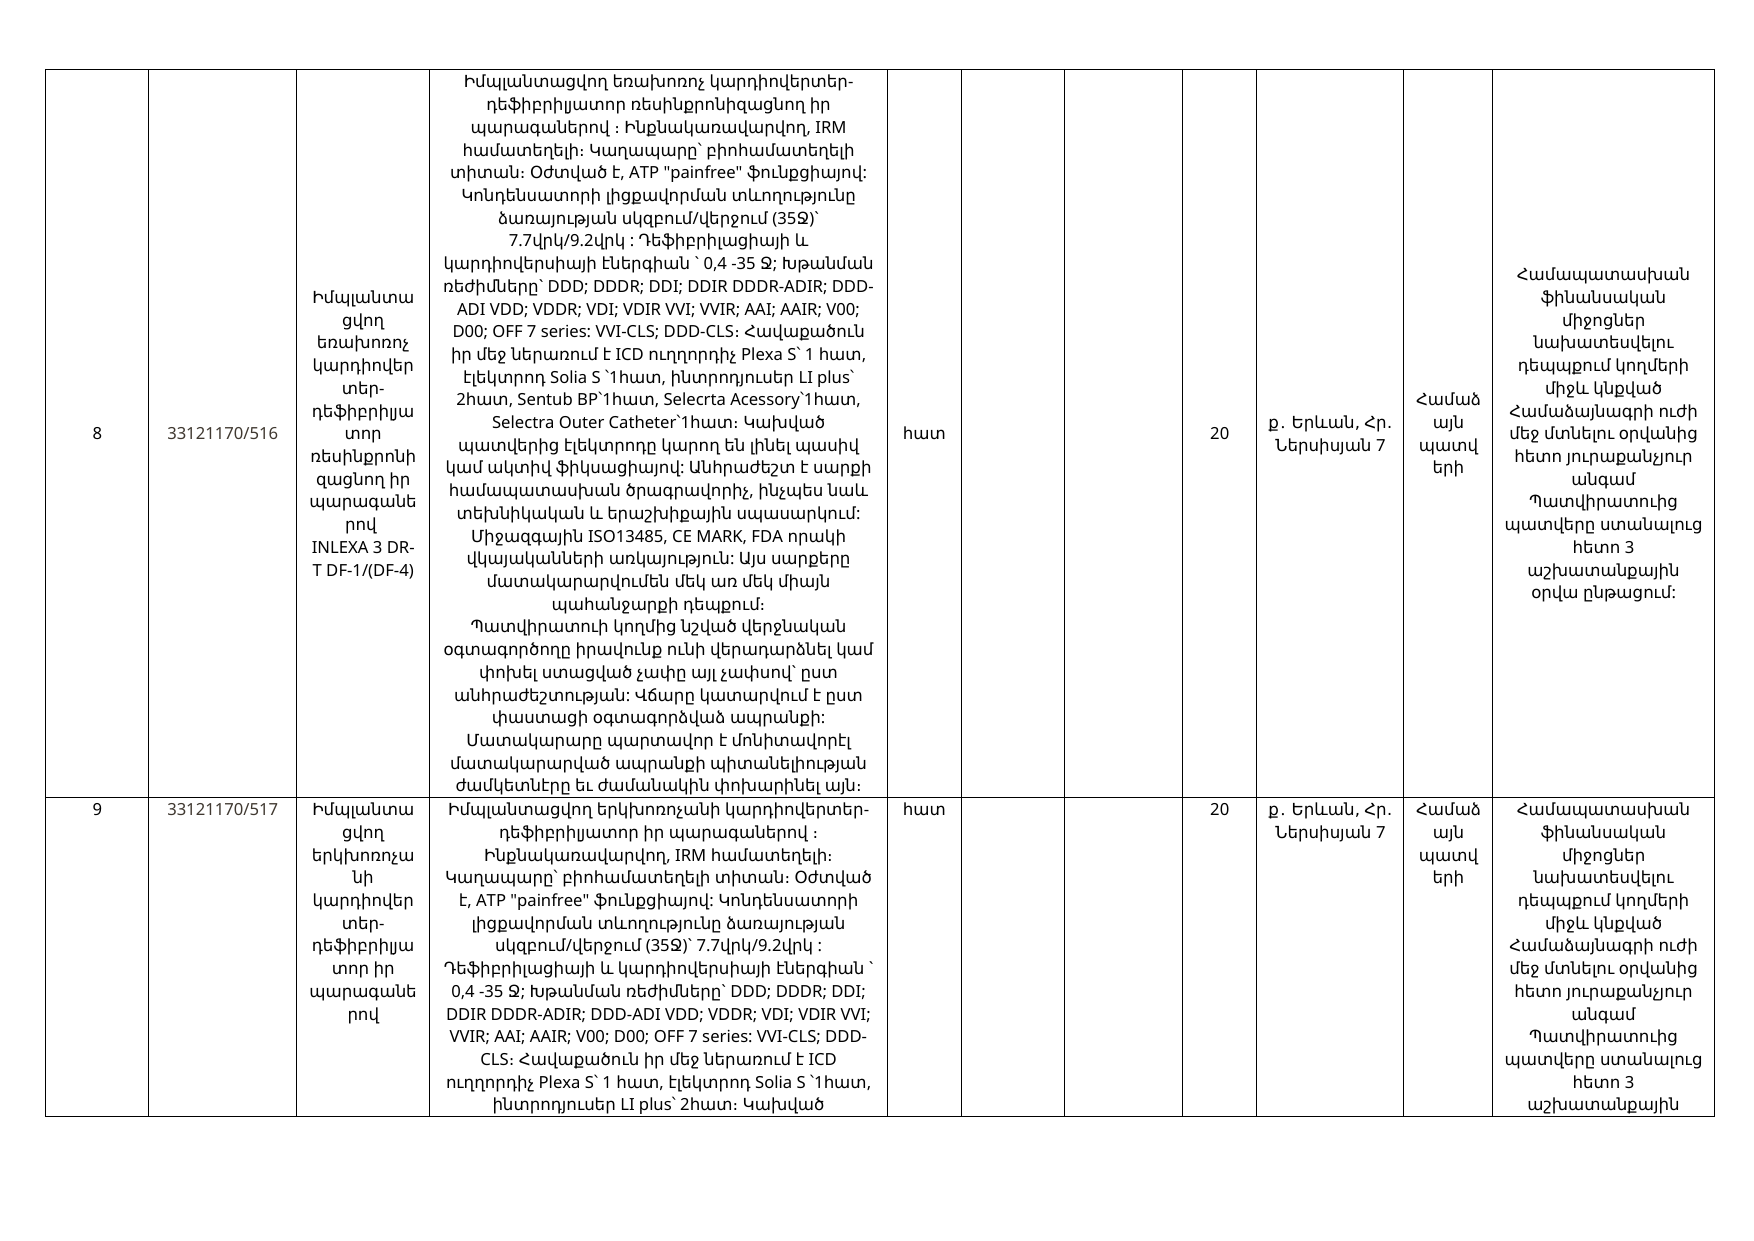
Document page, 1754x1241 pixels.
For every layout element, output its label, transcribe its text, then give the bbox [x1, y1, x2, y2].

table_cell 33121170/517 [149, 798, 296, 1116]
table_cell Իմպլանտացվող եռախոռոչ կարդիովերտեր-դեֆիբրիլյատոր ռեսինքրոնիզացնող իր պարագաներով ։ Ինքնակառավարվող, IRM համատեղելի։ Կաղապարը՝ բիոհամատեղելի տիտան։ Օժտված է, ATP "painfree" ֆունքցիայով: Կոնդենսատորի լիցքավորման տևողությունը ձառայության սկզբում/վերջում (35Ջ)` 7.7վրկ/9.2վրկ : Դեֆիբրիլացիայի և կարդիովերսիայի էներգիան ` 0,4 -35 Ջ; Խթանման ռեժիմները` DDD; DDDR; DDI; DDIR DDDR-ADIR; DDD-ADI VDD; VDDR; VDI; VDIR VVI; VVIR; AAI; AAIR; V00; D00; OFF 7 series: VVI-CLS; DDD-CLS։ Հավաքածուն իր մեջ ներառում է ICD ուղղորդիչ Plexa S՝ 1 հատ, էլեկտրոդ Solia S ՝1հատ, ինտրոդյուսեր LI plus՝ 2հատ, Sentub BP՝1հատ, Selecrta Acessory՝1հատ, Selectra Outer Catheter՝1հատ։ Կախված պատվերից էլեկտրոդը կարող են լինել պասիվ կամ ակտիվ ֆիկսացիայով: Անհրաժեշտ է սարքի համապատասխան ծրագրավորիչ, ինչպես նաև տեխնիկական և երաշխիքային սպասարկում: Միջազգային ISO13485, CE MARK, FDA որակի վկայականների առկայություն: Այս սարքերը մատակարարվումեն մեկ առ մեկ միայն պահանջարքի դեպքում։ Պատվիրատուի կողմից նշված վերջնական օգտագործողը իրավունք ունի վերադարձնել կամ փոխել ստացված չափը այլ չափսով` ըստ անհրաժեշտության: Վճարը կատարվում է ըստ փաստացի օգտագորձվաձ ապրանքի: Մատակարարը պարտավոր է մոնիտավորէլ մատակարարված ապրանքի պիտանելիության ժամկետնէրը եւ ժամանակին փոխարինել այն։ [430, 70, 887, 797]
table_cell հատ [888, 798, 961, 1116]
table_cell 9 [46, 798, 148, 1116]
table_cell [1257, 798, 1403, 1116]
table_cell [1065, 798, 1182, 1116]
table_cell 8 [46, 70, 148, 797]
table_cell Համաձայն պատվերի [1404, 70, 1492, 797]
table_cell հատ [888, 70, 961, 797]
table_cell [297, 798, 429, 1116]
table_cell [430, 798, 887, 1116]
table_cell Համաձայն պատվերի [1404, 798, 1492, 1116]
table_cell [1065, 70, 1182, 797]
table_cell [962, 798, 1064, 1116]
table_cell [962, 70, 1064, 797]
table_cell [1493, 70, 1714, 797]
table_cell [1493, 798, 1714, 1116]
table_cell 20 [1183, 70, 1256, 797]
table_cell 20 [1183, 798, 1256, 1116]
table_cell Իմպլանտացվող եռախոռոչ կարդիովերտեր-դեֆիբրիլյատոր ռեսինքրոնիզացնող իր պարագաներով INLEXA 3 DR-T DF-1/(DF-4) [297, 70, 429, 797]
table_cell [1257, 70, 1403, 797]
table_cell 33121170/516 [149, 70, 296, 797]
